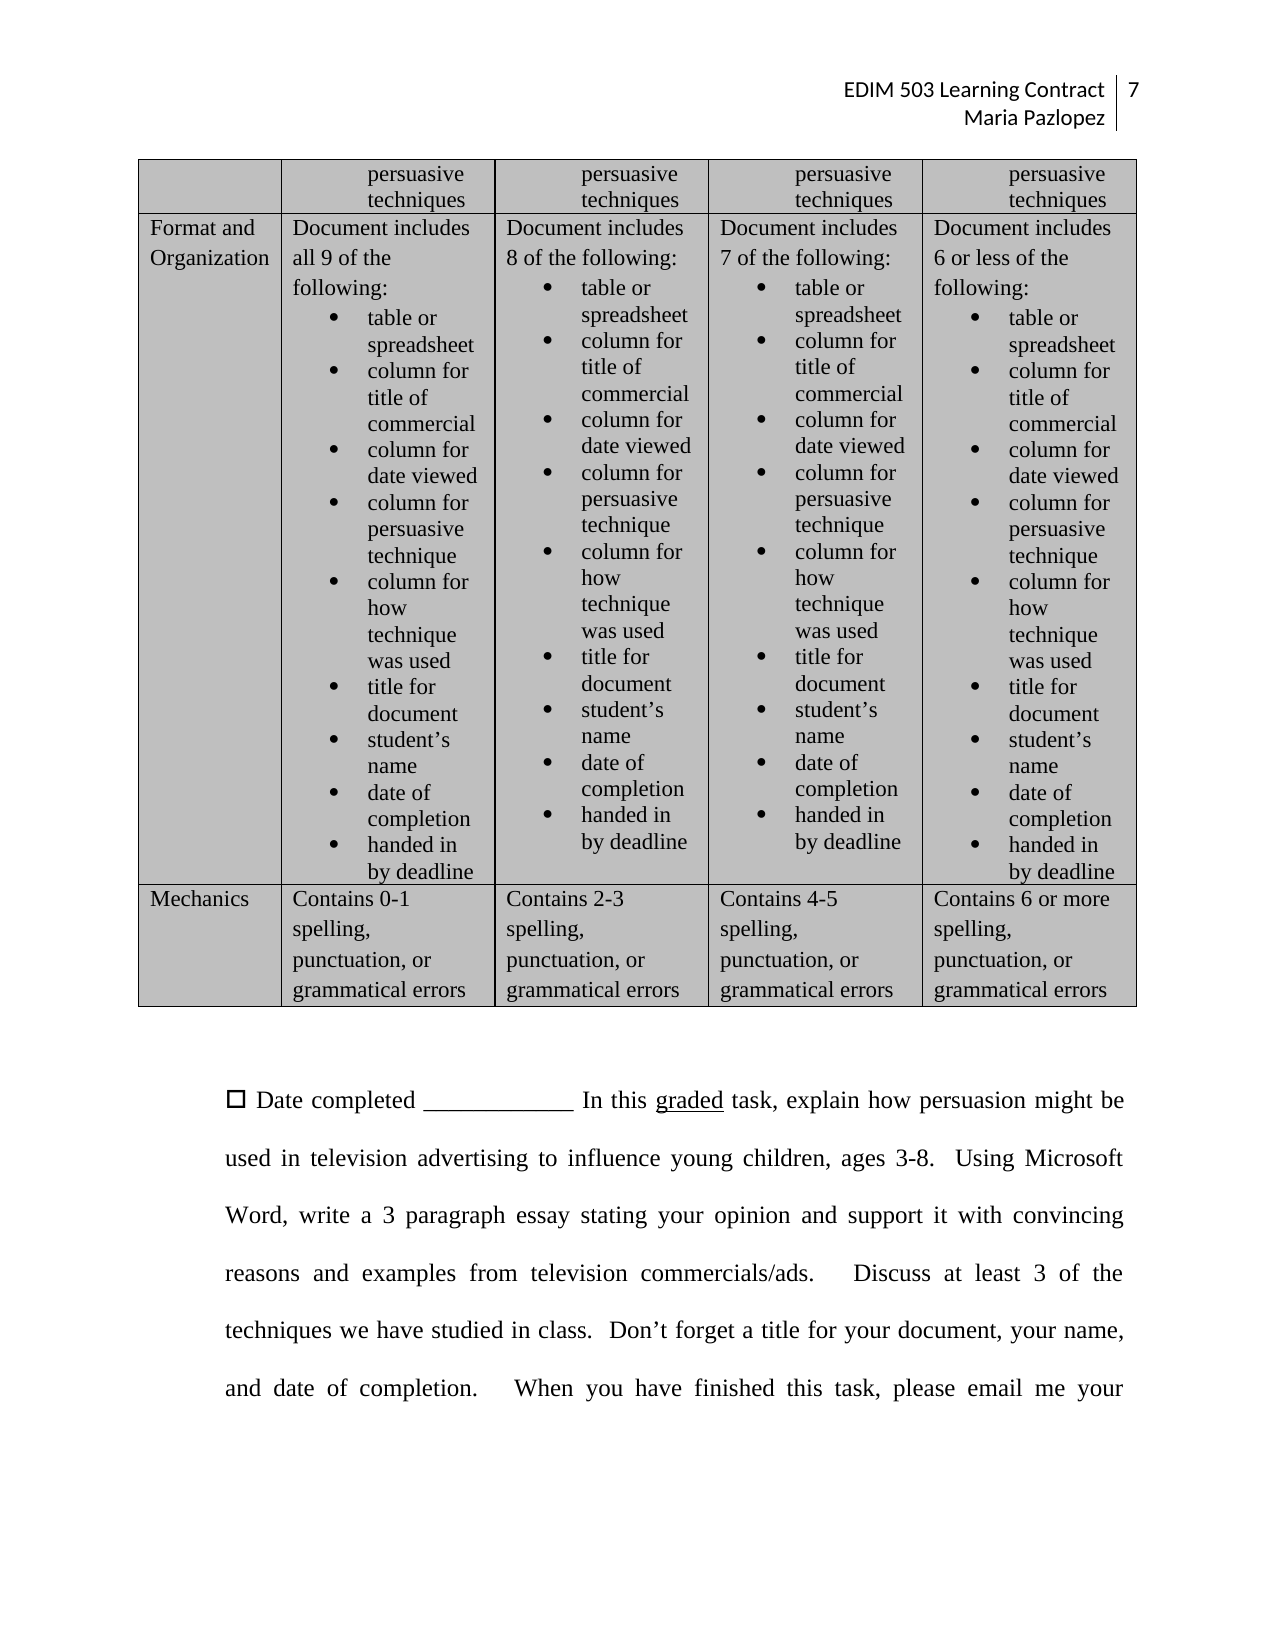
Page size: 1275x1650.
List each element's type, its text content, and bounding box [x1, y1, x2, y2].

table_cell Document includes 7 of the following: table or spreadsheet column for title of commercial column for date viewed column for persuasive technique column for how technique was used title for document student’s name date of completion handed in by deadline [709, 214, 922, 884]
table_cell Contains 4-5 spelling, punctuation, or grammatical errors [709, 885, 922, 1006]
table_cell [282, 160, 494, 213]
table_cell Contains 2-3 spelling, punctuation, or grammatical errors [496, 885, 708, 1006]
table_cell Format and Organization [139, 214, 281, 884]
table_cell Mechanics [139, 885, 281, 1006]
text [225, 1086, 1125, 1402]
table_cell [923, 160, 1136, 213]
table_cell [496, 160, 708, 213]
table_cell Document includes all 9 of the following: table or spreadsheet column for title of commercial column for date viewed column for persuasive technique column for how technique was used title for document student’s name date of completion handed in by deadline [282, 214, 494, 884]
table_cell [709, 160, 922, 213]
table_cell Document includes 6 or less of the following: table or spreadsheet column for title of commercial column for date viewed column for persuasive technique column for how technique was used title for document student’s name date of completion handed in by deadline [923, 214, 1136, 884]
table_cell Content [139, 160, 281, 213]
table_cell Contains 0-1 spelling, punctuation, or grammatical errors [282, 885, 494, 1006]
table_cell Document includes 8 of the following: table or spreadsheet column for title of commercial column for date viewed column for persuasive technique column for how technique was used title for document student’s name date of completion handed in by deadline [496, 214, 708, 884]
table_cell Contains 6 or more spelling, punctuation, or grammatical errors [923, 885, 1136, 1006]
